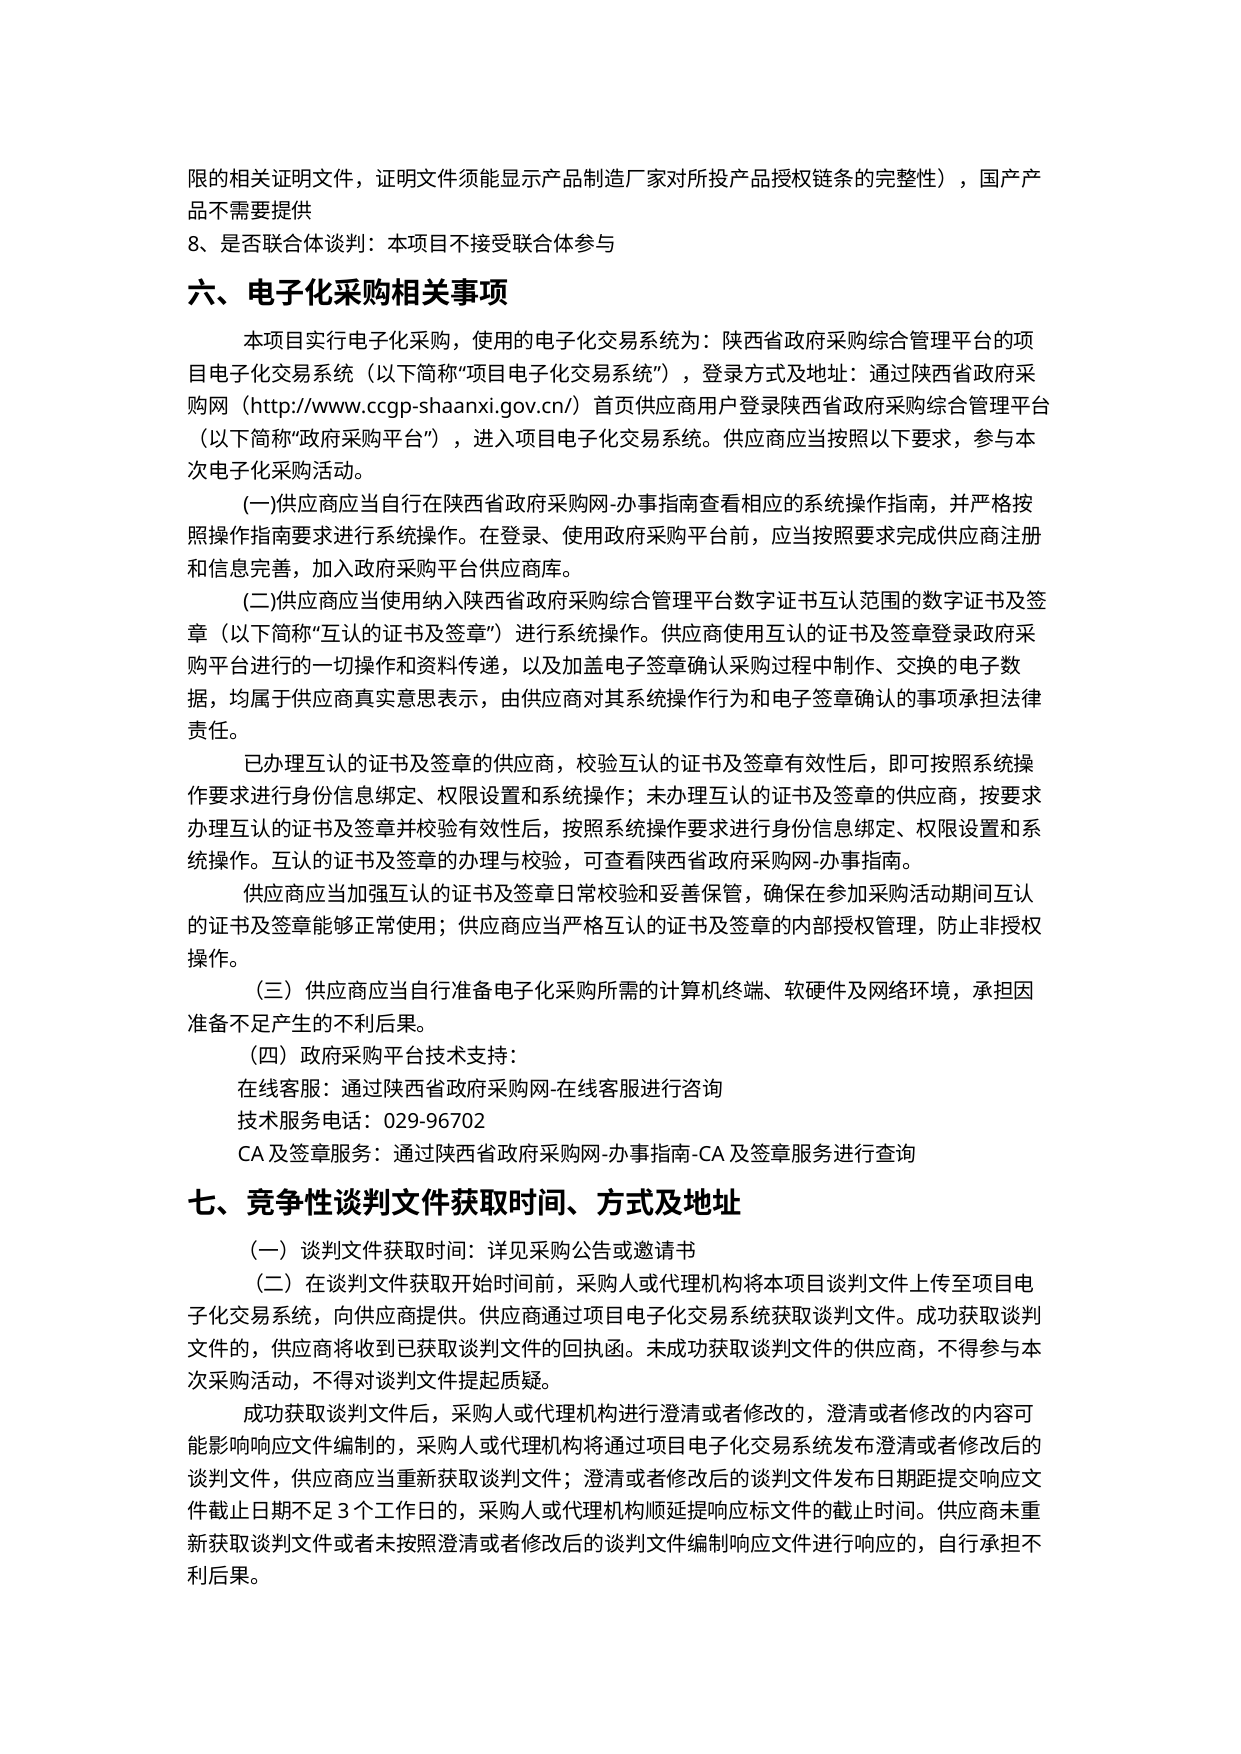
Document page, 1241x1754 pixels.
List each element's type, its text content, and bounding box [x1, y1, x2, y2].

text （一）谈判文件获取时间：详见采购公告或邀请书 [187, 1234, 1053, 1267]
text 本项目实行电子化采购，使用的电子化交易系统为：陕西省政府采购综合管理平台的项目电子化交易系统（以下简称“项目电子化交易系统”），登录方式及地址：通过陕西省政府采购网（http://www.ccgp-shaanxi.gov.cn/）首页供应商用户登录陕西省政府采购综合管理平台（以下简称“政府采购平台”），进入项目电子化交易系统。供应商应当按照以下要求，参与本次电子化采购活动。 [187, 324, 1053, 487]
text 在线客服：通过陕西省政府采购网-在线客服进行咨询 [187, 1072, 1053, 1104]
text 8、是否联合体谈判：本项目不接受联合体参与 [187, 227, 1053, 259]
text （四）政府采购平台技术支持： [187, 1039, 1053, 1072]
text 已办理互认的证书及签章的供应商，校验互认的证书及签章有效性后，即可按照系统操作要求进行身份信息绑定、权限设置和系统操作；未办理互认的证书及签章的供应商，按要求办理互认的证书及签章并校验有效性后，按照系统操作要求进行身份信息绑定、权限设置和系统操作。互认的证书及签章的办理与校验，可查看陕西省政府采购网-办事指南。 [187, 747, 1053, 877]
text 成功获取谈判文件后，采购人或代理机构进行澄清或者修改的，澄清或者修改的内容可能影响响应文件编制的，采购人或代理机构将通过项目电子化交易系统发布澄清或者修改后的谈判文件，供应商应当重新获取谈判文件；澄清或者修改后的谈判文件发布日期距提交响应文件截止日期不足3个工作日的，采购人或代理机构顺延提响应标文件的截止时间。供应商未重新获取谈判文件或者未按照澄清或者修改后的谈判文件编制响应文件进行响应的，自行承担不利后果。 [187, 1397, 1053, 1592]
text （二）在谈判文件获取开始时间前，采购人或代理机构将本项目谈判文件上传至项目电子化交易系统，向供应商提供。供应商通过项目电子化交易系统获取谈判文件。成功获取谈判文件的，供应商将收到已获取谈判文件的回执函。未成功获取谈判文件的供应商，不得参与本次采购活动，不得对谈判文件提起质疑。 [187, 1267, 1053, 1397]
text (二)供应商应当使用纳入陕西省政府采购综合管理平台数字证书互认范围的数字证书及签章（以下简称“互认的证书及签章”）进行系统操作。供应商使用互认的证书及签章登录政府采购平台进行的一切操作和资料传递，以及加盖电子签章确认采购过程中制作、交换的电子数据，均属于供应商真实意思表示，由供应商对其系统操作行为和电子签章确认的事项承担法律责任。 [187, 584, 1053, 747]
text 供应商应当加强互认的证书及签章日常校验和妥善保管，确保在参加采购活动期间互认的证书及签章能够正常使用；供应商应当严格互认的证书及签章的内部授权管理，防止非授权操作。 [187, 877, 1053, 974]
text 技术服务电话：029-96702 [187, 1104, 1053, 1137]
text (一)供应商应当自行在陕西省政府采购网-办事指南查看相应的系统操作指南，并严格按照操作指南要求进行系统操作。在登录、使用政府采购平台前，应当按照要求完成供应商注册和信息完善，加入政府采购平台供应商库。 [187, 487, 1053, 584]
text （三）供应商应当自行准备电子化采购所需的计算机终端、软硬件及网络环境，承担因准备不足产生的不利后果。 [187, 974, 1053, 1039]
text 六、电子化采购相关事项 [187, 259, 1053, 324]
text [187, 162, 1053, 227]
text CA及签章服务：通过陕西省政府采购网-办事指南-CA及签章服务进行查询 [187, 1137, 1053, 1169]
text 七、竞争性谈判文件获取时间、方式及地址 [187, 1169, 1053, 1234]
